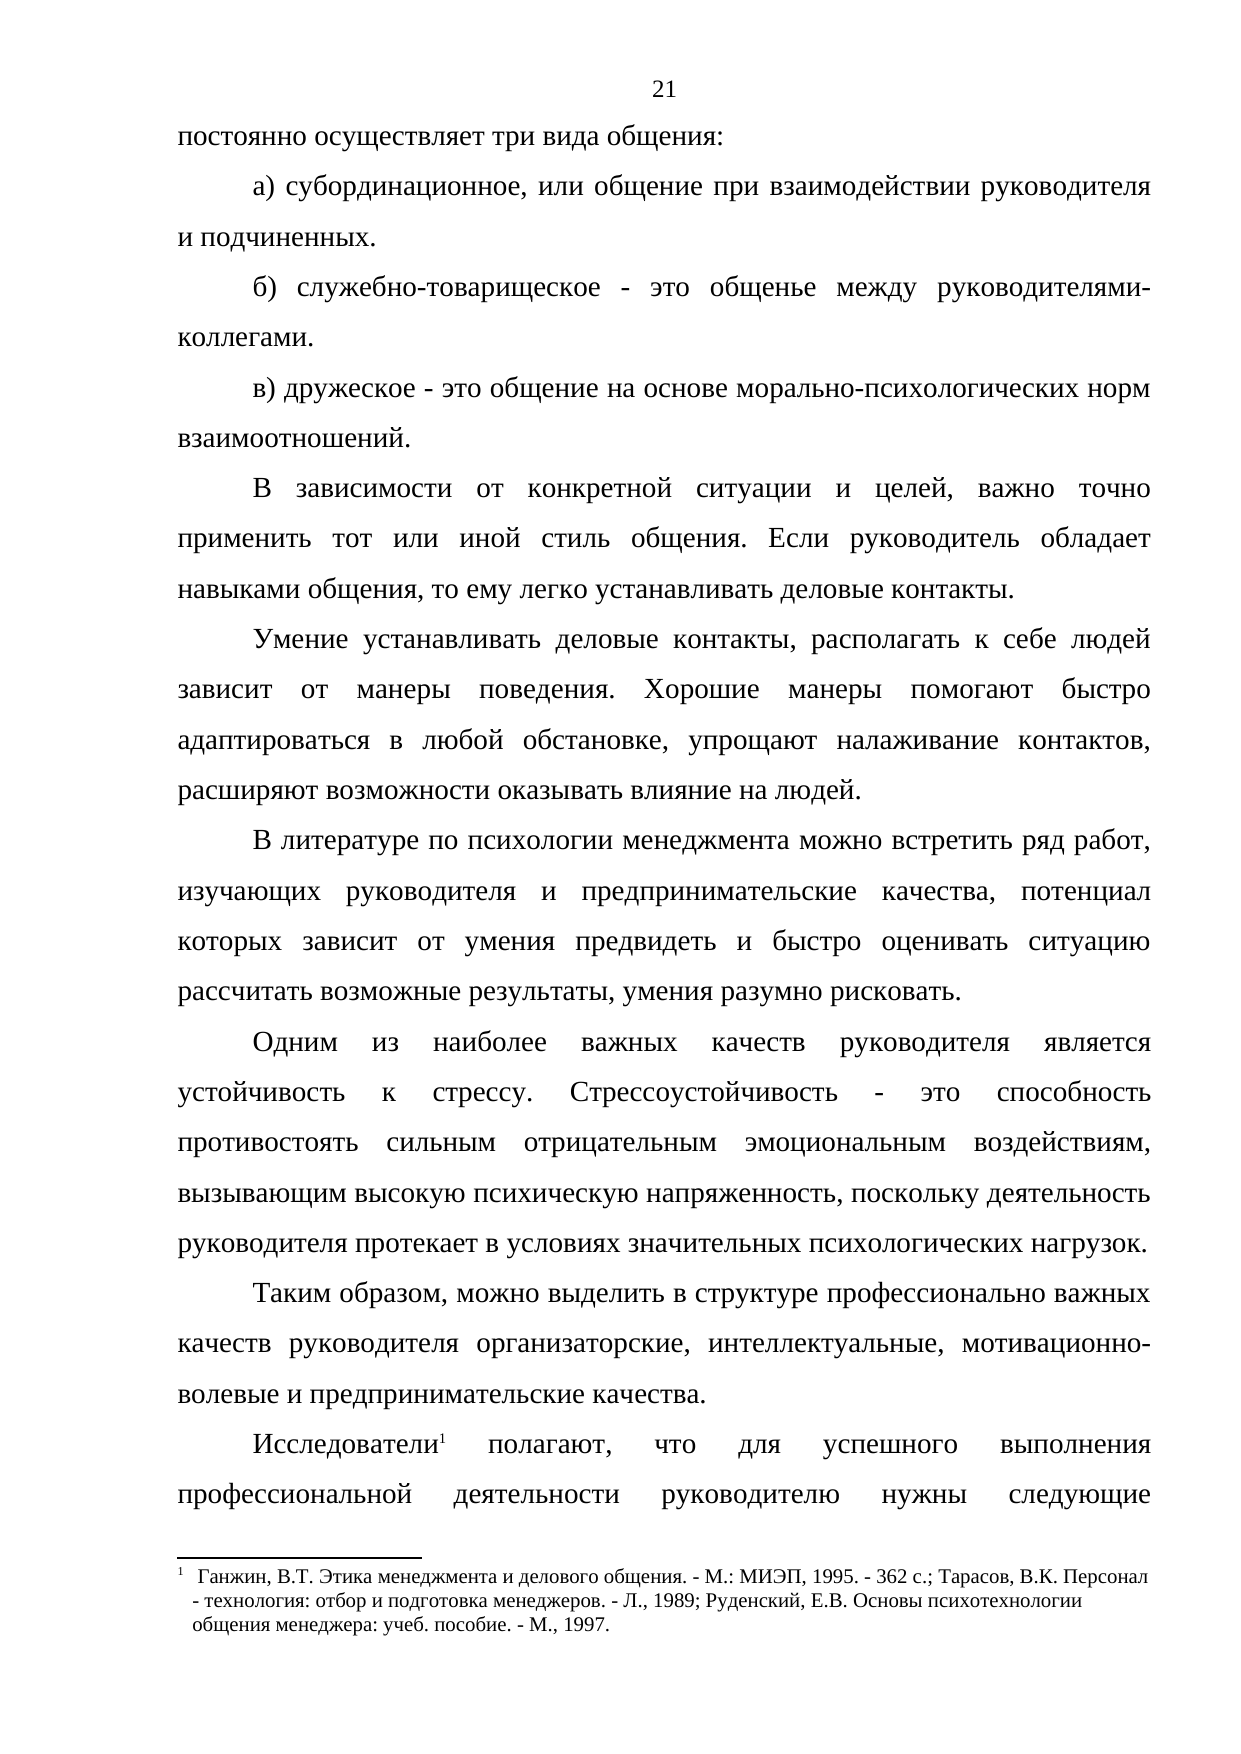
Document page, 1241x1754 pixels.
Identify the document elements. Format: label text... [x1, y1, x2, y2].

text В литературе по психологии менеджмента можно встретить ряд работ, изучающих руководителя и предпринимательские качества, потенциал которых зависит от умения предвидеть и быстро оценивать ситуацию рассчитать возможные результаты, умения разумно рисковать. [177, 822, 1152, 1007]
text б) служебно-товарищеское - это общенье между руководителями-коллегами. [177, 269, 1152, 353]
text а) субординационное, или общение при взаимодействии руководителя и подчиненных. [177, 168, 1152, 252]
text В зависимости от конкретной ситуации и целей, важно точно применить тот или иной стиль общения. Если руководитель обладает навыками общения, то ему легко устанавливать деловые контакты. [177, 470, 1152, 604]
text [177, 1426, 1152, 1510]
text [177, 118, 1152, 152]
text Умение устанавливать деловые контакты, располагать к себе людей зависит от манеры поведения. Хорошие манеры помогают быстро адаптироваться в любой обстановке, упрощают налаживание контактов, расширяют возможности оказывать влияние на людей. [177, 621, 1152, 806]
text Таким образом, можно выделить в структуре профессионально важных качеств руководителя организаторские, интеллектуальные, мотивационно-волевые и предпринимательские качества. [177, 1275, 1152, 1409]
text Одним из наиболее важных качеств руководителя является устойчивость к стрессу. Стрессоустойчивость - это способность противостоять сильным отрицательным эмоциональным воздействиям, вызывающим высокую психическую напряженность, поскольку деятельность руководителя протекает в условиях значительных психологических нагрузок. [177, 1024, 1152, 1258]
text в) дружеское - это общение на основе морально-психологических норм взаимоотношений. [177, 370, 1152, 453]
